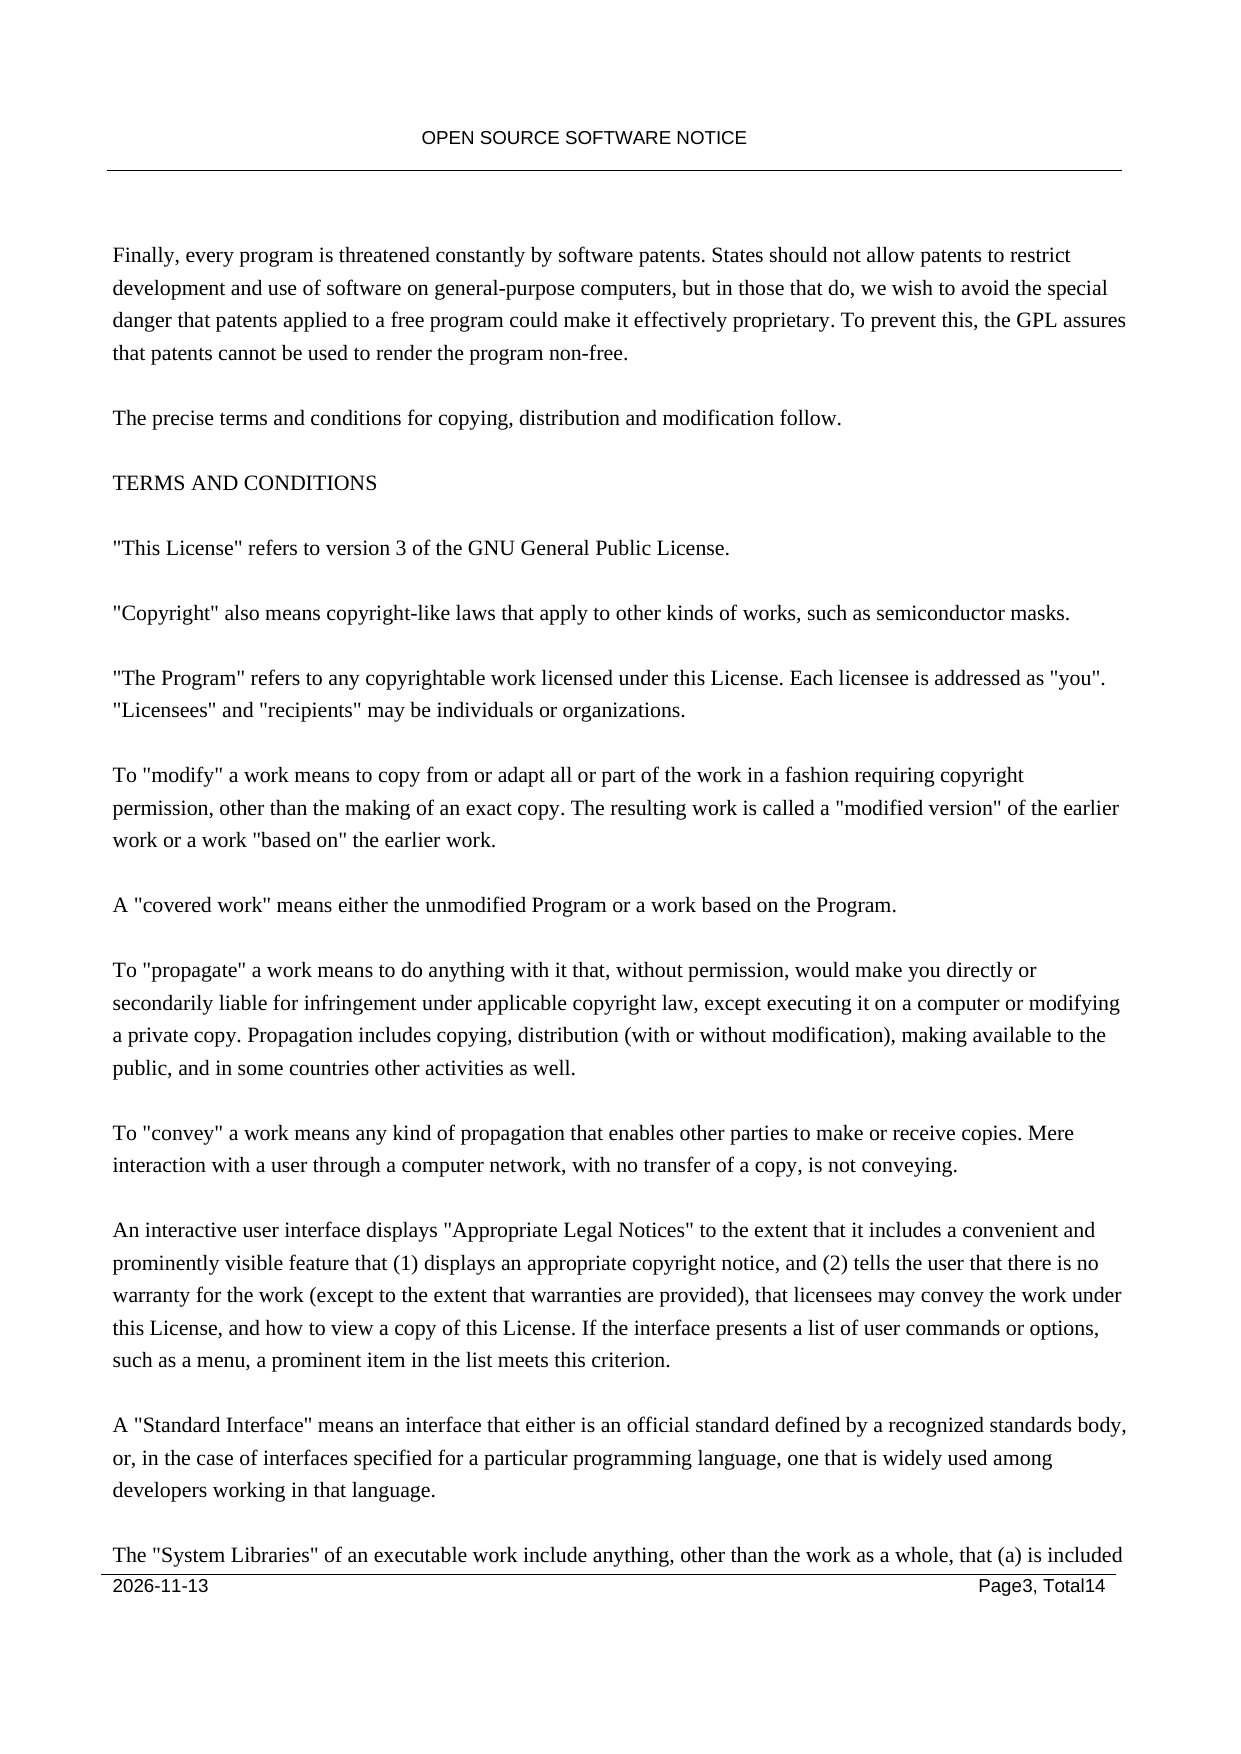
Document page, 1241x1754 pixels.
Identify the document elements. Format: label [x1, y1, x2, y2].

text [112, 206, 1128, 1571]
